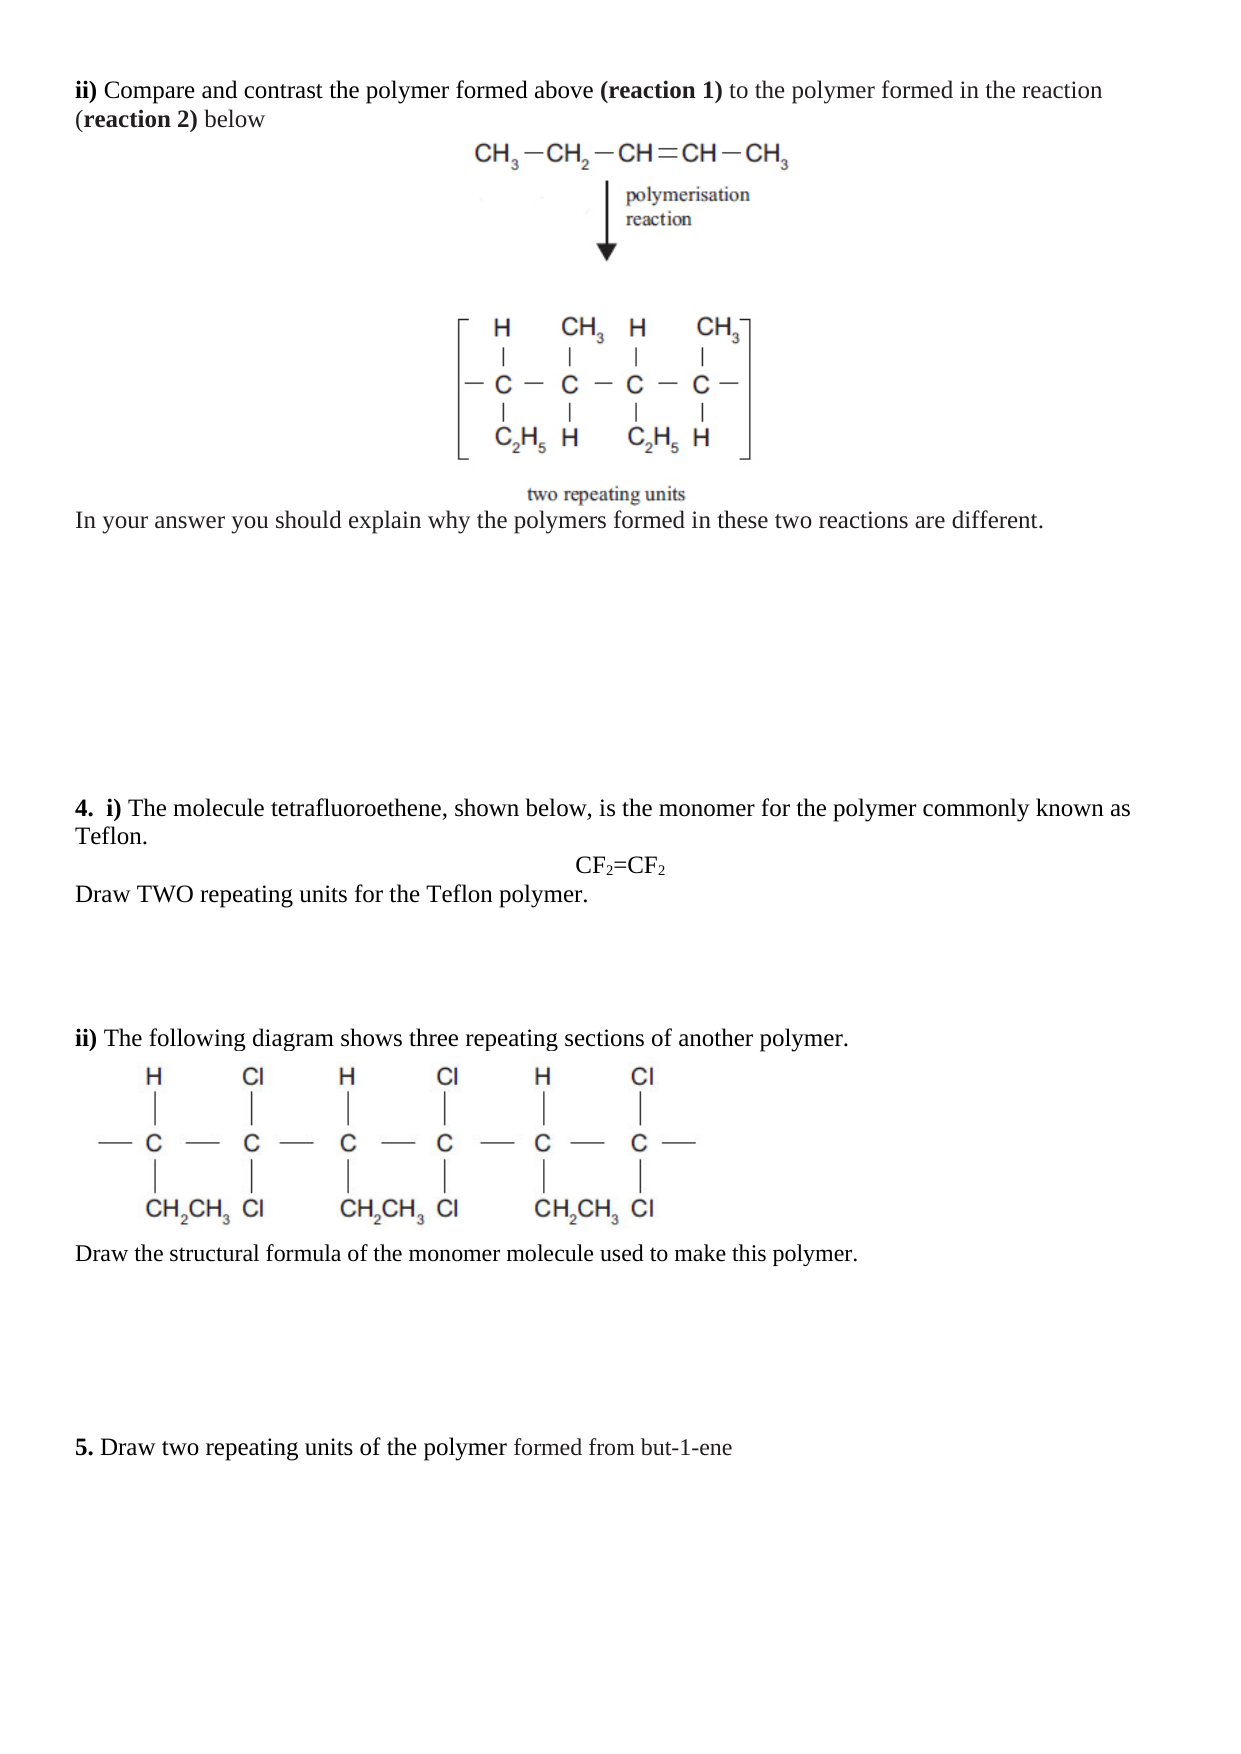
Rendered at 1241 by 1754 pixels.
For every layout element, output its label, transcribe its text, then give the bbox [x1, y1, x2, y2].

text ii) Compare and contrast the polymer formed above (reaction 1) to the polymer formed in the reaction [75, 75, 1165, 104]
picture [75, 1051, 709, 1239]
text ii) The following diagram shows three repeating sections of another polymer. [75, 1023, 1165, 1051]
text Draw TWO repeating units for the Teflon polymer. [75, 879, 1165, 908]
text CF2=CF2 [75, 850, 1165, 879]
text In your answer you should explain why the polymers formed in these two reactions are different. [75, 505, 1165, 534]
text (reaction 2) below [75, 104, 1165, 132]
text 5. Draw two repeating units of the polymer formed from but-1-ene [75, 1432, 1165, 1461]
text 4. i) The molecule tetrafluoroethene, shown below, is the monomer for the polymer commonly known as Teflon. [75, 793, 1165, 850]
text Draw the structural formula of the monomer molecule used to make this polymer. [75, 1239, 1165, 1267]
picture [446, 132, 794, 506]
